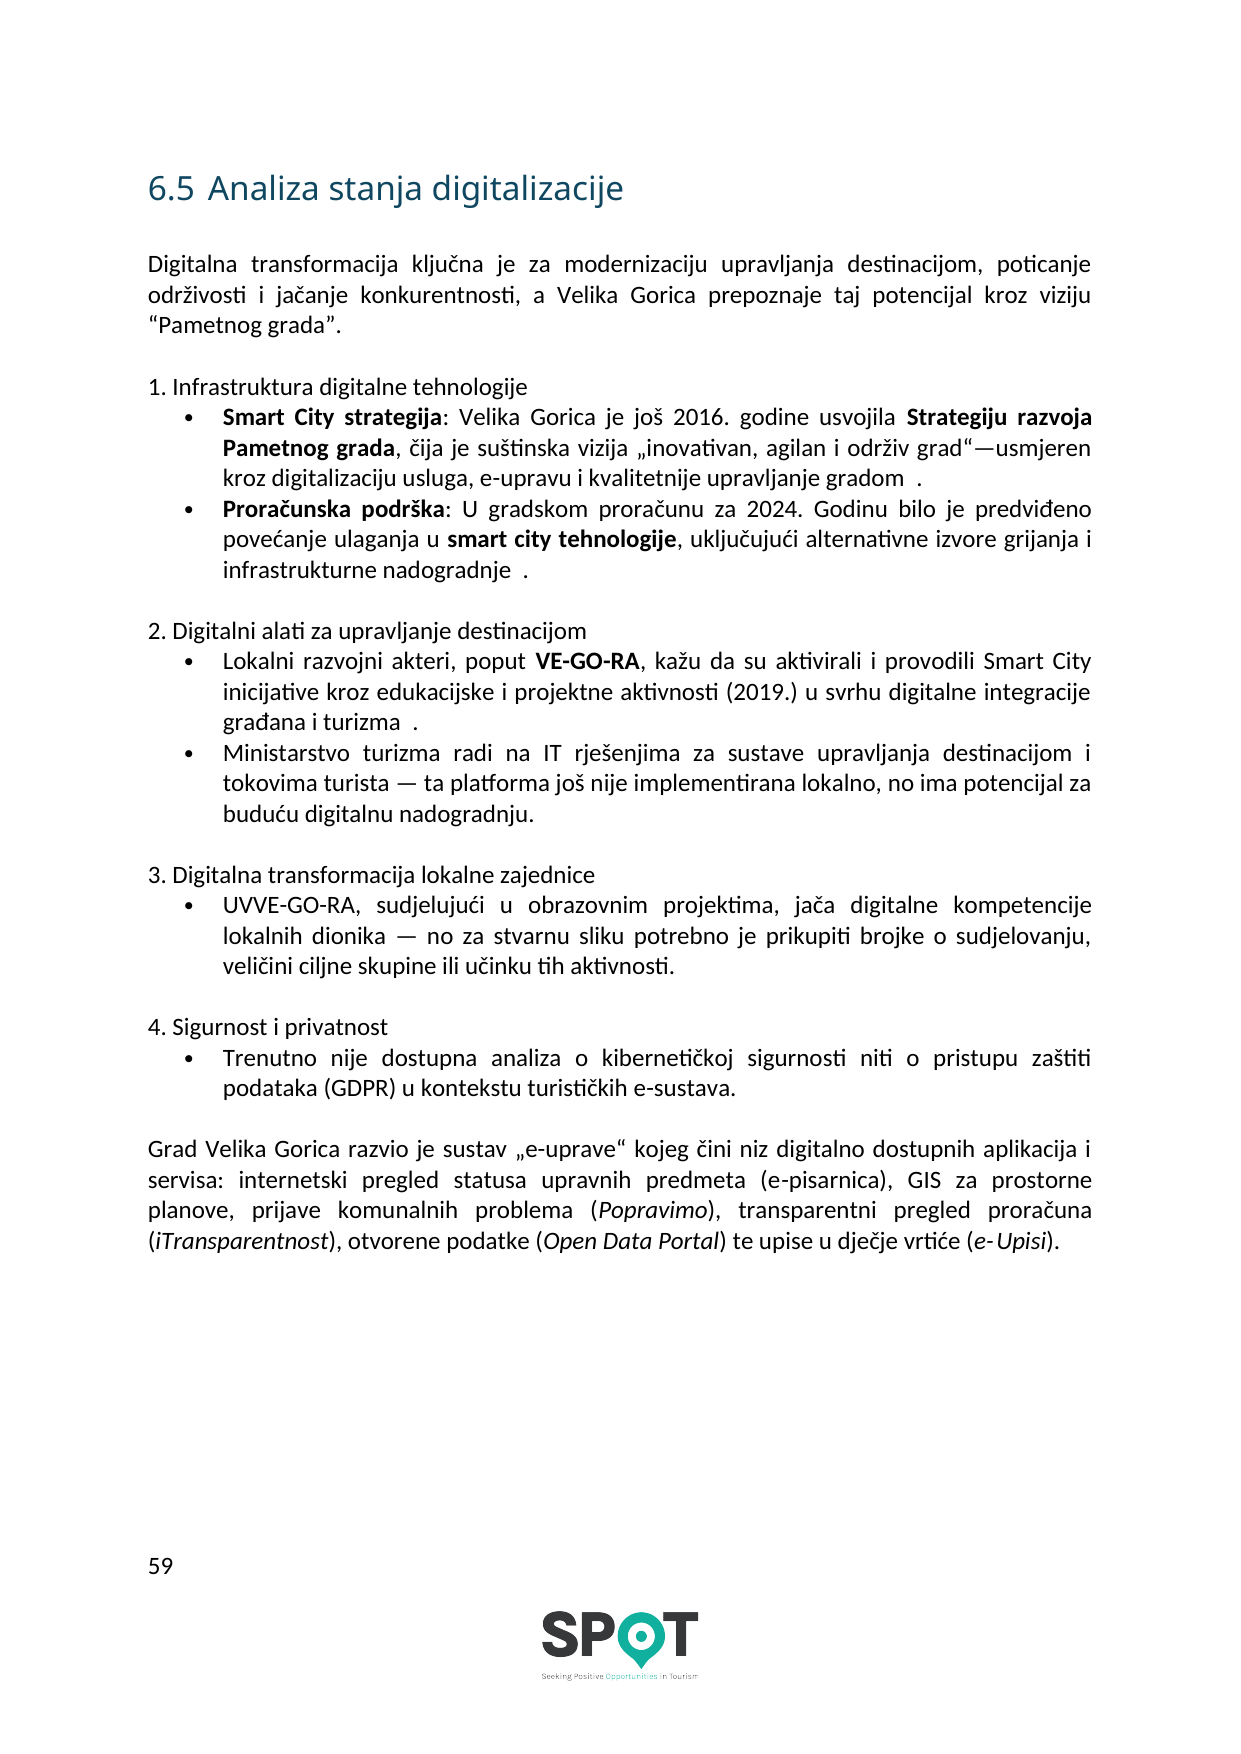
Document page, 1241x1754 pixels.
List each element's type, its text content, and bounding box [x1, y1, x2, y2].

subtitle Analiza stanja digitalizacije [148, 164, 1093, 210]
text Grad Velika Gorica razvio je sustav „e-uprave“ kojeg čini niz digitalno dostupnih aplikacija i servisa: internetski pregled statusa upravnih predmeta (e-pisarnica), GIS za prostorne planove, prijave komunalnih problema (Popravimo), transparentni pregled proračuna (iTransparentnost), otvorene podatke (Open Data Portal) te upise u dječje vrtiće (e-Upisi). [148, 1134, 1093, 1256]
list Lokalni razvojni akteri, poput VE-GO-RA, kažu da su aktivirali i provodili Smart City inicijative kroz edukacijske i projektne aktivnosti (2019.) u svrhu digitalne integracije građana i turizma . [185, 645, 1093, 737]
text Digitalna transformacija ključna je za modernizaciju upravljanja destinacijom, poticanje održivosti i jačanje konkurentnosti, a Velika Gorica prepoznaje taj potencijal kroz viziju “Pametnog grada”. [148, 248, 1093, 340]
list Ministarstvo turizma radi na IT rješenjima za sustave upravljanja destinacijom i tokovima turista — ta platforma još nije implementirana lokalno, no ima potencijal za buduću digitalnu nadogradnju. [185, 737, 1093, 828]
text 3. Digitalna transformacija lokalne zajednice [148, 859, 1093, 889]
picture [542, 1611, 699, 1681]
text 2. Digitalni alati za upravljanje destinacijom [148, 615, 1093, 645]
list Proračunska podrška: U gradskom proračunu za 2024. Godinu bilo je predviđeno povećanje ulaganja u smart city tehnologije, uključujući alternativne izvore grijanja i infrastrukturne nadogradnje . [185, 493, 1093, 584]
text 4. Sigurnost i privatnost [148, 1012, 1093, 1042]
list UVVE-GO-RA, sudjelujući u obrazovnim projektima, jača digitalne kompetencije lokalnih dionika — no za stvarnu sliku potrebno je prikupiti brojke o sudjelovanju, veličini ciljne skupine ili učinku tih aktivnosti. [185, 889, 1093, 981]
text 1. Infrastruktura digitalne tehnologije [148, 371, 1093, 401]
list Smart City strategija: Velika Gorica je još 2016. godine usvojila Strategiju razvoja Pametnog grada, čija je suštinska vizija „inovativan, agilan i održiv grad“—usmjeren kroz digitalizaciju usluga, e-upravu i kvalitetnije upravljanje gradom . [185, 401, 1093, 493]
list Trenutno nije dostupna analiza o kibernetičkoj sigurnosti niti o pristupu zaštiti podataka (GDPR) u kontekstu turističkih e-sustava. [185, 1042, 1093, 1103]
